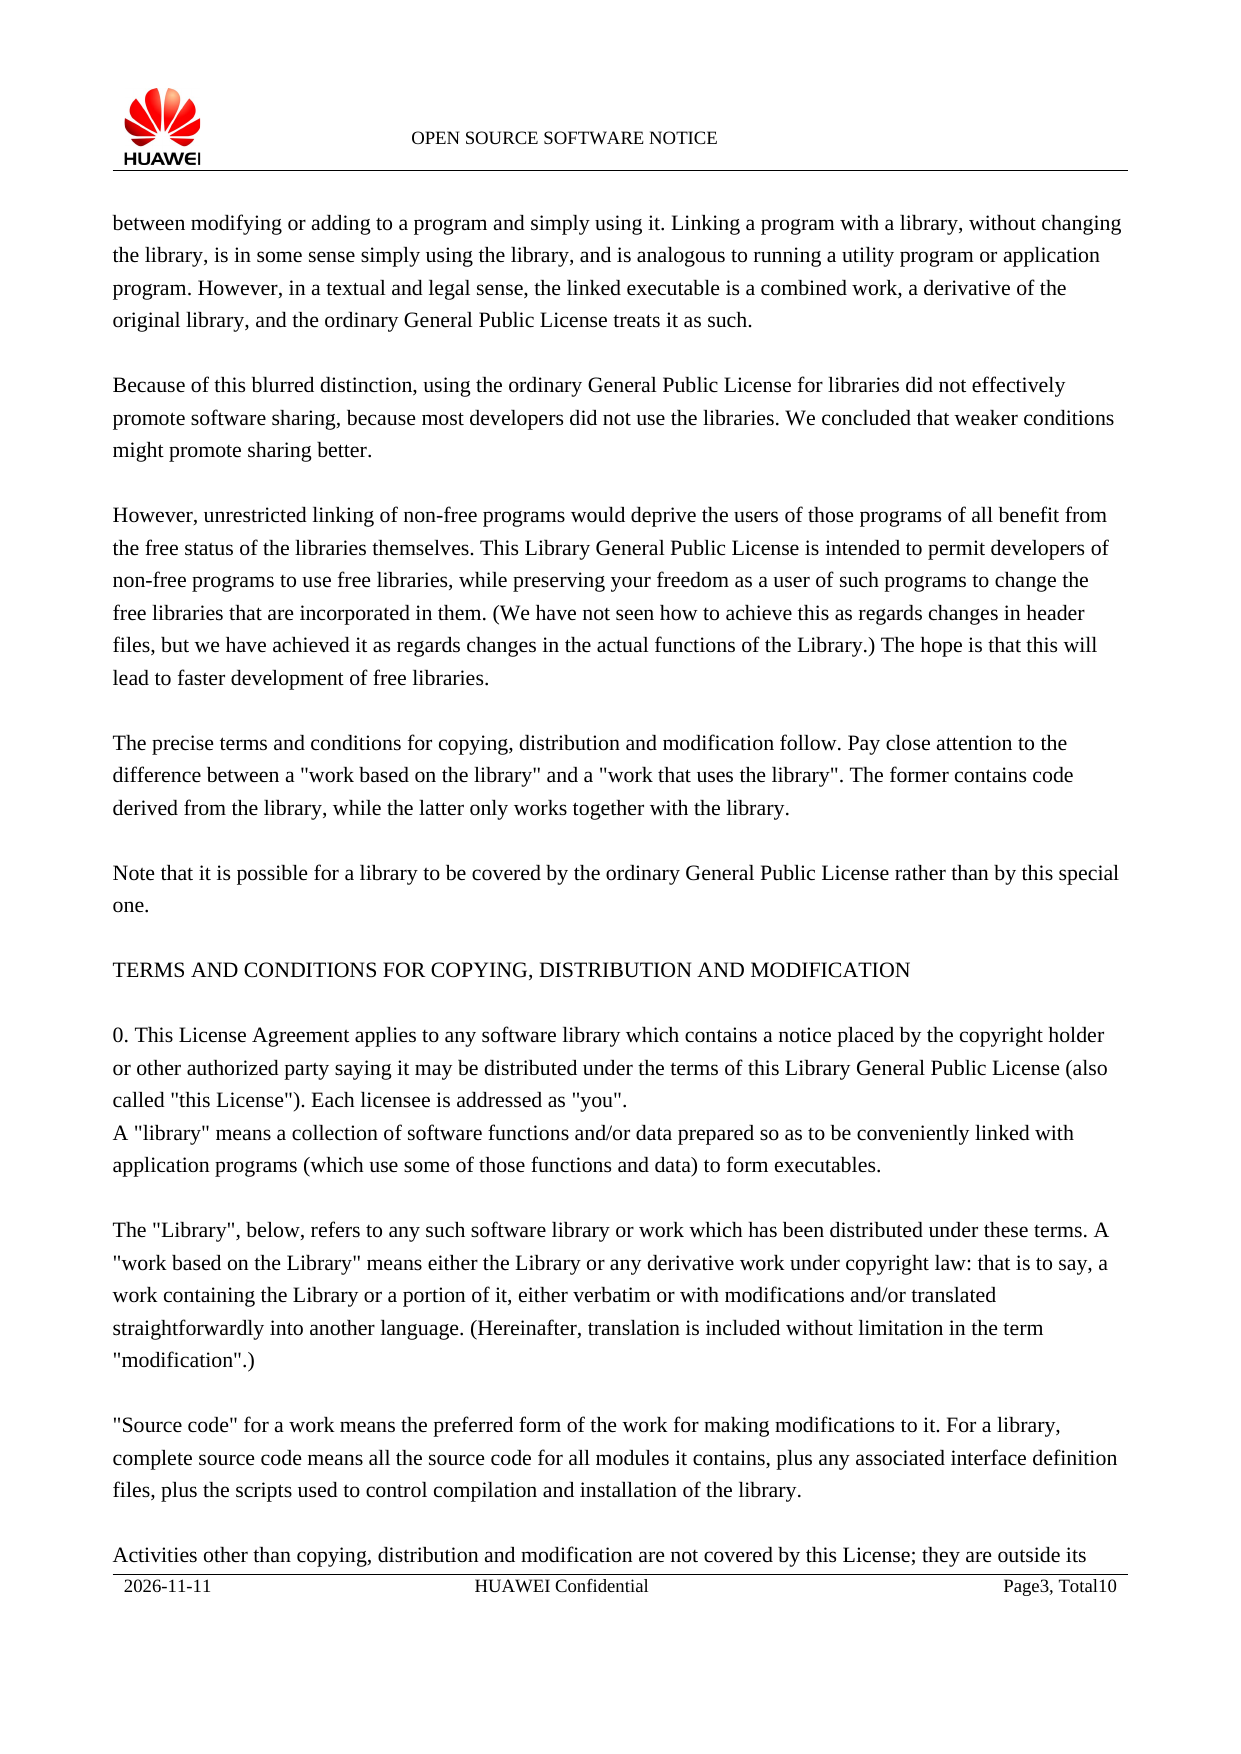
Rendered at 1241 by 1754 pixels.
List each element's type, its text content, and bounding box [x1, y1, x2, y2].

picture [124, 88, 201, 165]
